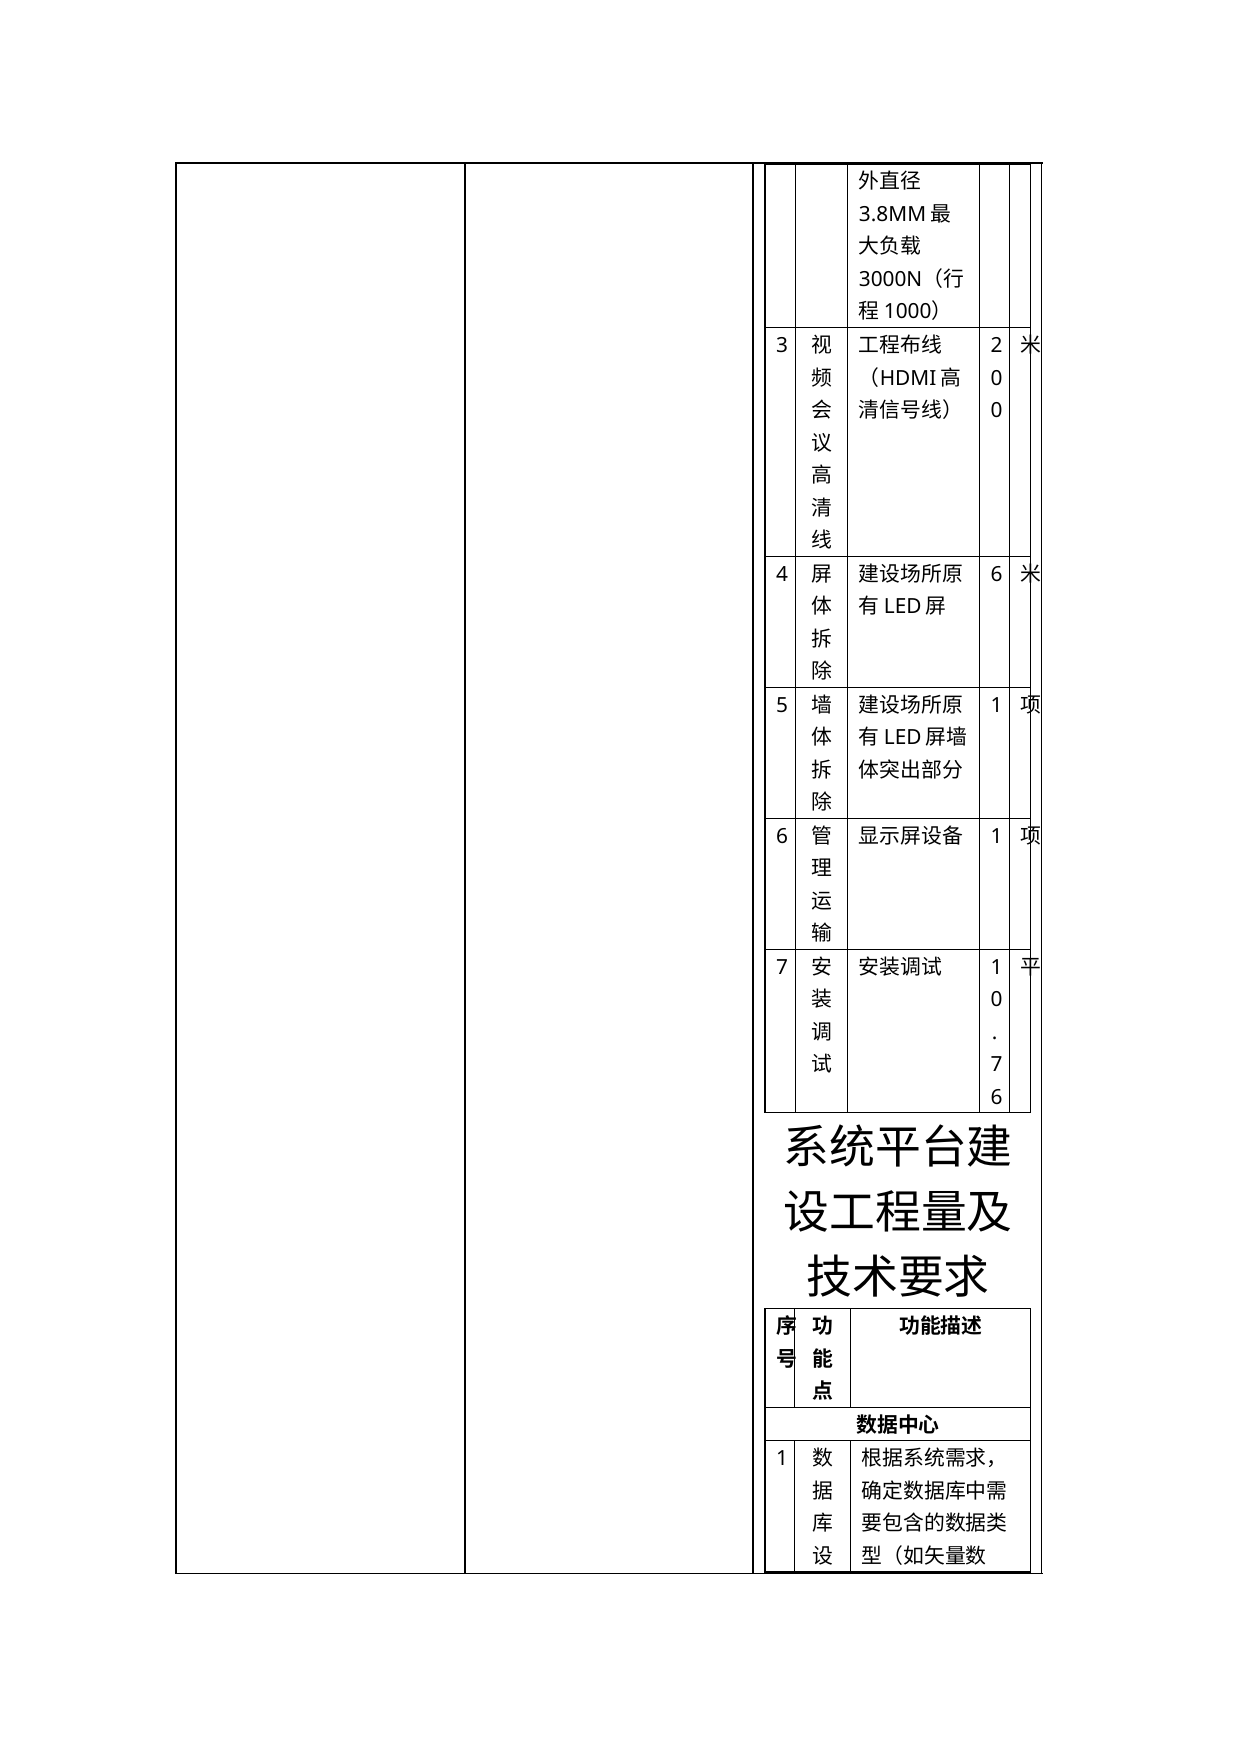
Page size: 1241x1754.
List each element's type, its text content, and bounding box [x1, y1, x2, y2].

table_cell [466, 164, 752, 1572]
table_cell 1 [177, 164, 464, 1572]
